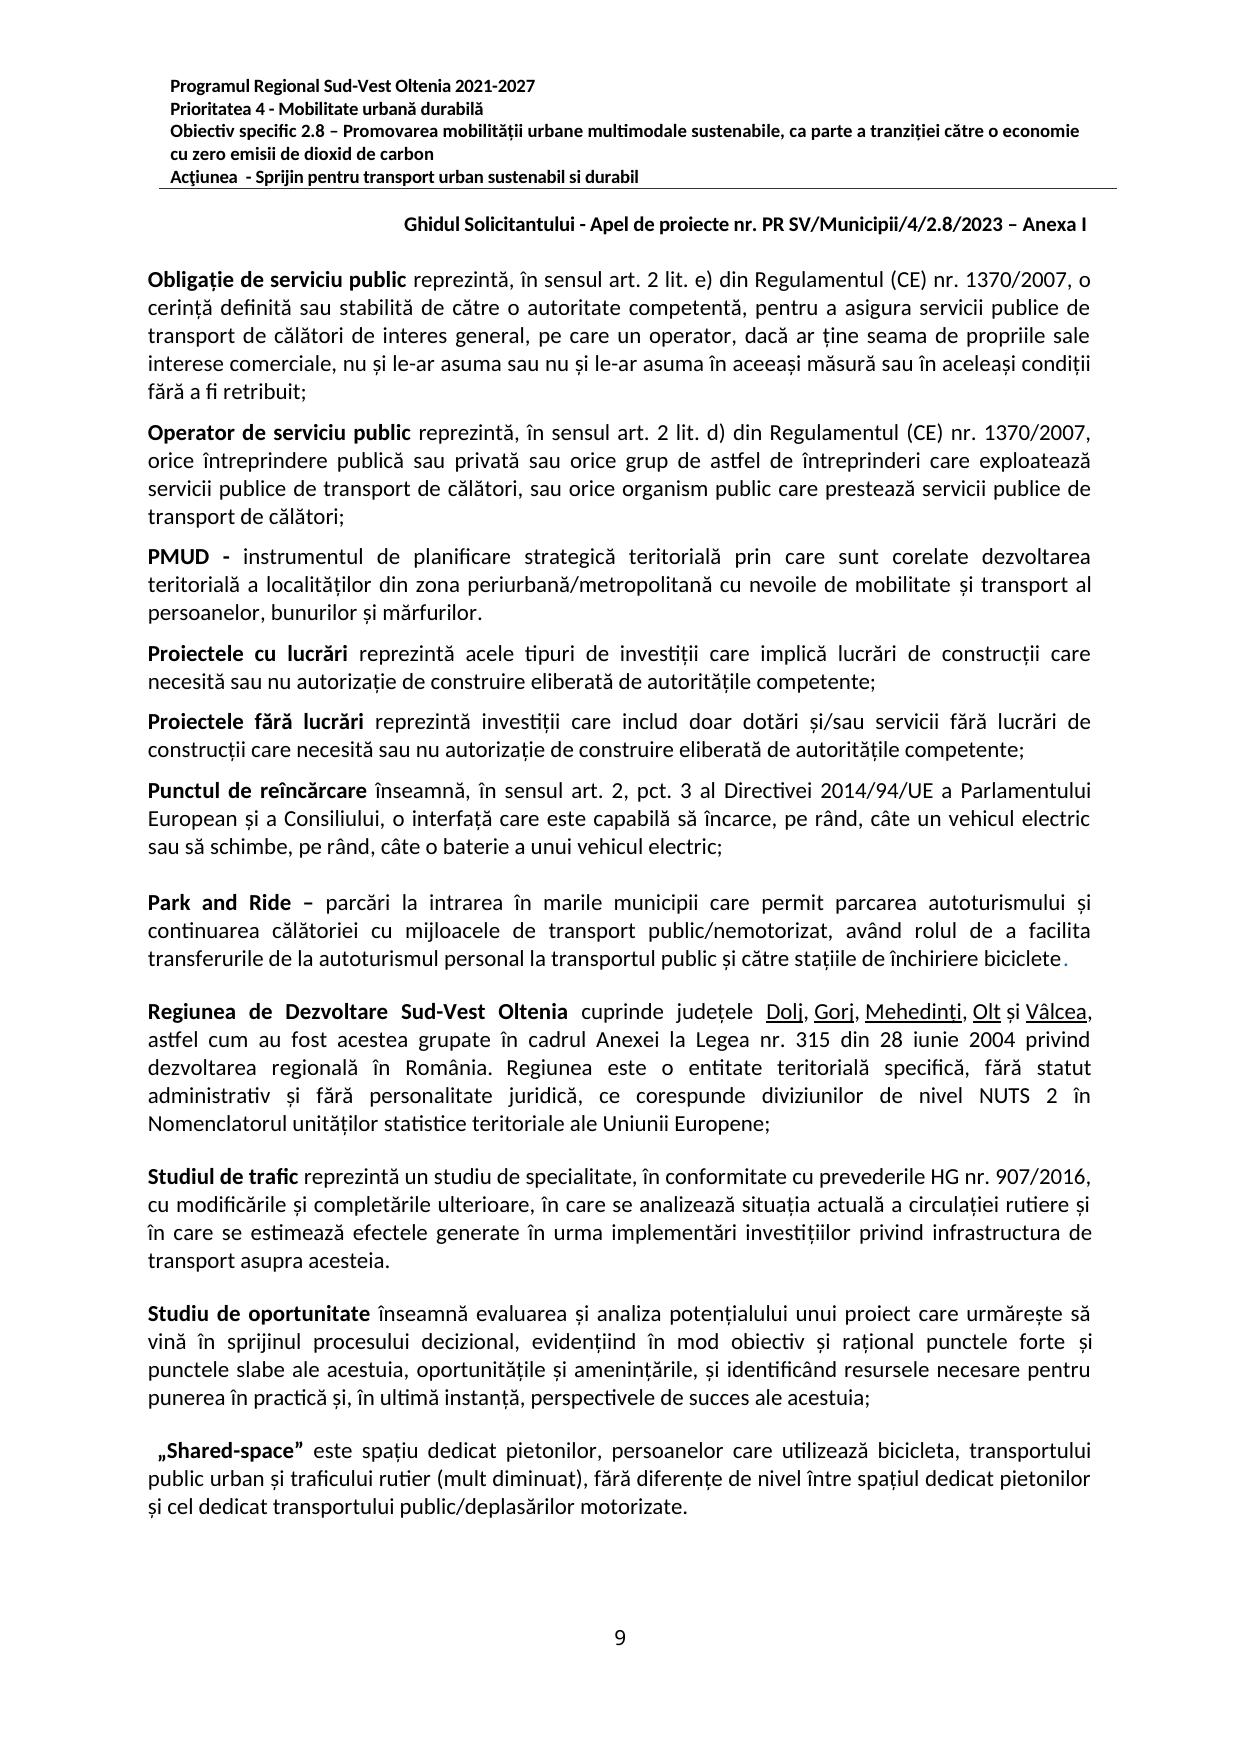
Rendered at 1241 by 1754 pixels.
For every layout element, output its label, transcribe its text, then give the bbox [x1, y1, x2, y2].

text Park and Ride – parcări la intrarea în marile municipii care permit parcarea autoturismului și continuarea călătoriei cu mijloacele de transport public/nemotorizat, având rolul de a facilita transferurile de la autoturismul personal la transportul public și către stațiile de închiriere biciclete. [148, 888, 1093, 972]
text PMUD - instrumentul de planificare strategică teritorială prin care sunt corelate dezvoltarea teritorială a localităţilor din zona periurbană/metropolitană cu nevoile de mobilitate şi transport al persoanelor, bunurilor şi mărfurilor. [148, 542, 1093, 626]
text Regiunea de Dezvoltare Sud-Vest Oltenia cuprinde județele Dolj, Gorj, Mehedinți, Olt și Vâlcea, astfel cum au fost acestea grupate în cadrul Anexei la Legea nr. 315 din 28 iunie 2004 privind dezvoltarea regională în România. Regiunea este o entitate teritorială specifică, fără statut administrativ și fără personalitate juridică, ce corespunde diviziunilor de nivel NUTS 2 în Nomenclatorul unităților statistice teritoriale ale Uniunii Europene; [148, 997, 1093, 1137]
text Operator de serviciu public reprezintă, în sensul art. 2 lit. d) din Regulamentul (CE) nr. 1370/2007, orice întreprindere publică sau privată sau orice grup de astfel de întreprinderi care exploatează servicii publice de transport de călători, sau orice organism public care prestează servicii publice de transport de călători; [148, 418, 1093, 530]
text „Shared-space” este spațiu dedicat pietonilor, persoanelor care utilizează bicicleta, transportului public urban și traficului rutier (mult diminuat), fără diferențe de nivel între spațiul dedicat pietonilor și cel dedicat transportului public/deplasărilor motorizate. [148, 1436, 1093, 1520]
text Proiectele fără lucrări reprezintă investiții care includ doar dotări și/sau servicii fără lucrări de construcții care necesită sau nu autorizație de construire eliberată de autoritățile competente; [148, 707, 1093, 763]
text Obligație de serviciu public reprezintă, în sensul art. 2 lit. e) din Regulamentul (CE) nr. 1370/2007, o cerință definită sau stabilită de către o autoritate competentă, pentru a asigura servicii publice de transport de călători de interes general, pe care un operator, dacă ar ține seama de propriile sale interese comerciale, nu și le-ar asuma sau nu și le-ar asuma în aceeași măsură sau în aceleași condiții fără a fi retribuit; [148, 265, 1093, 405]
text Studiu de oportunitate înseamnă evaluarea și analiza potențialului unui proiect care urmărește să vină în sprijinul procesului decizional, evidențiind în mod obiectiv și rațional punctele forte şi punctele slabe ale acestuia, oportunitățile și amenințările, și identificând resursele necesare pentru punerea în practică și, în ultimă instanță, perspectivele de succes ale acestuia; [148, 1299, 1093, 1411]
text Proiectele cu lucrări reprezintă acele tipuri de investiții care implică lucrări de construcții care necesită sau nu autorizație de construire eliberată de autoritățile competente; [148, 639, 1093, 695]
text Punctul de reîncărcare înseamnă, în sensul art. 2, pct. 3 al Directivei 2014/94/UE a Parlamentului European și a Consiliului, o interfață care este capabilă să încarce, pe rând, câte un vehicul electric sau să schimbe, pe rând, câte o baterie a unui vehicul electric; [148, 776, 1093, 860]
text Studiul de trafic reprezintă un studiu de specialitate, în conformitate cu prevederile HG nr. 907/2016, cu modificările și completările ulterioare, în care se analizează situația actuală a circulației rutiere și în care se estimează efectele generate în urma implementări investiţiilor privind infrastructura de transport asupra acesteia. [148, 1162, 1093, 1274]
